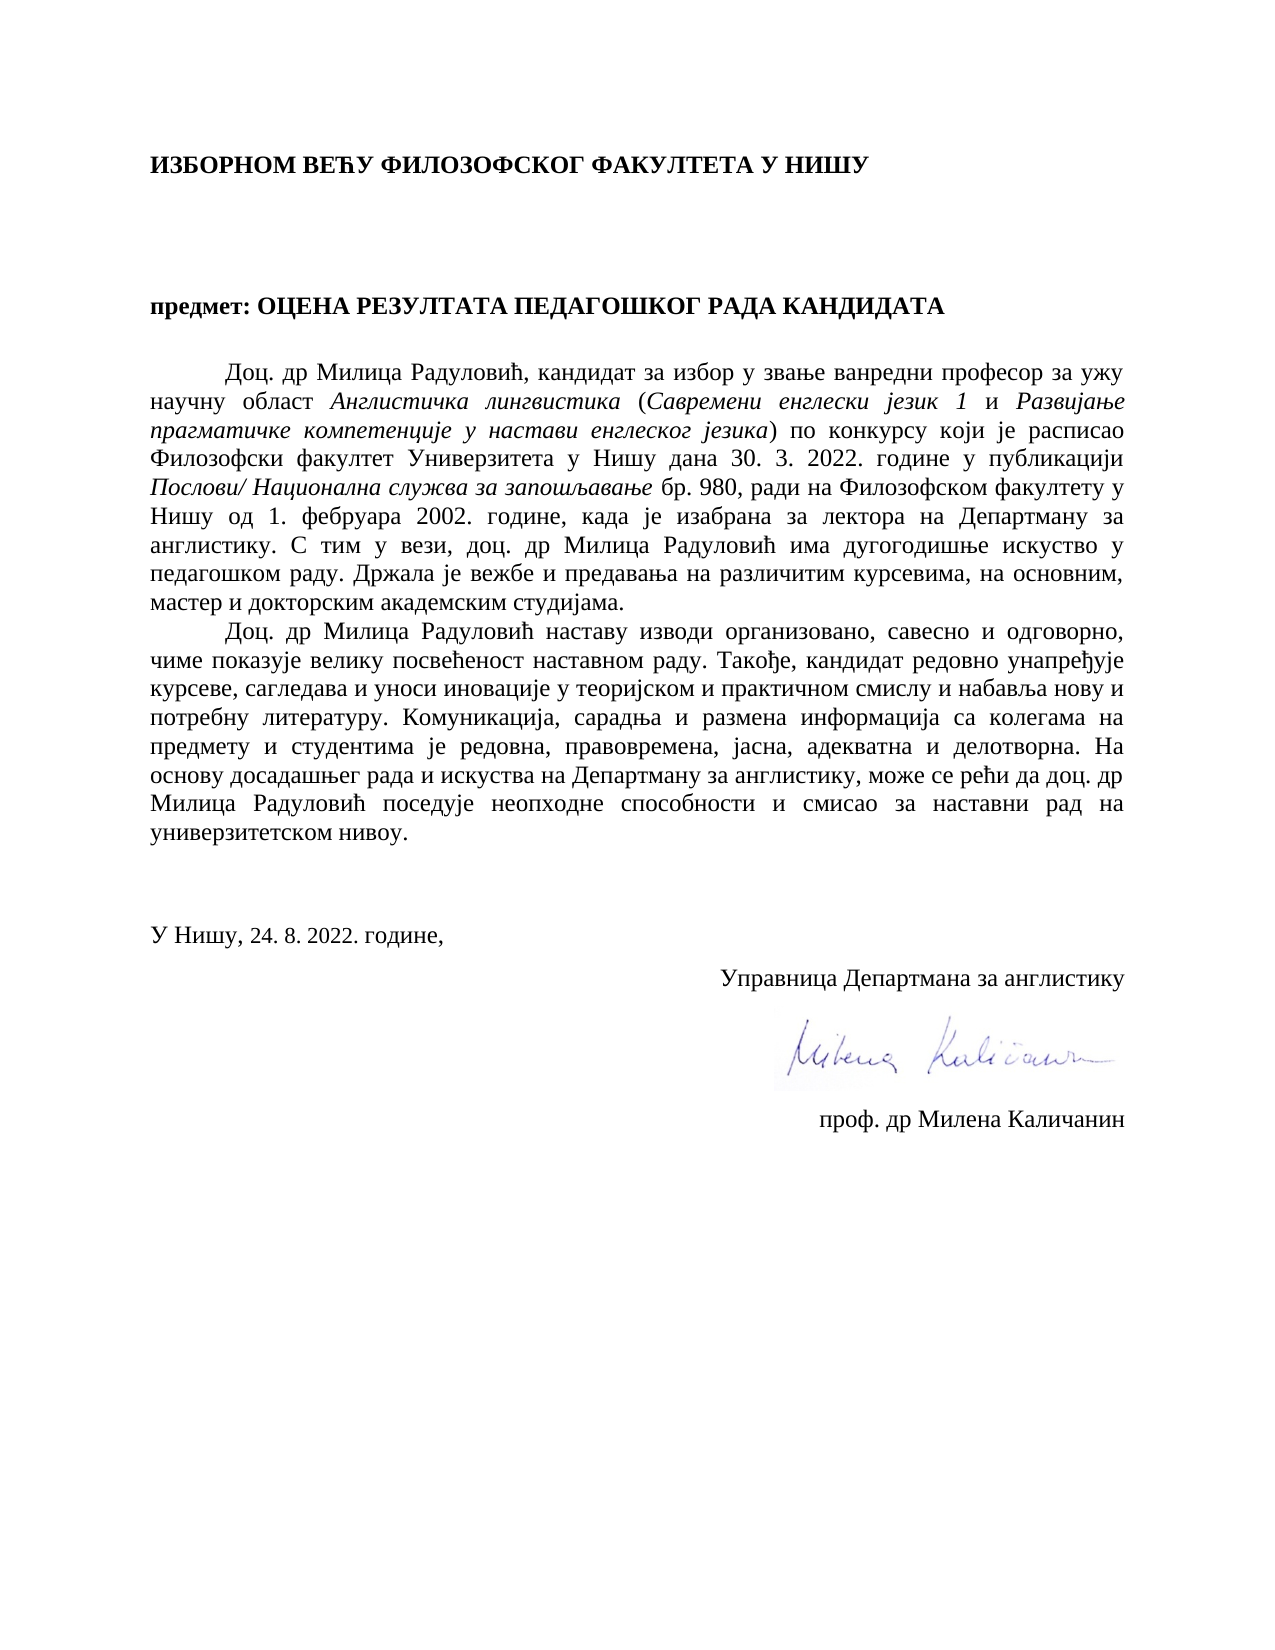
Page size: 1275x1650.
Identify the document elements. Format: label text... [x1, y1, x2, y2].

text У Нишу, 24. 8. 2022. године, [150, 920, 1125, 949]
text Доц. др Милица Радуловић наставу изводи организовано, савесно и одговорно, чиме показује велику посвећеност наставном раду. Такође, кандидат редовно унапређује курсеве, сагледава и уноси иновације у теоријском и практичном смислу и набавља нову и потребну литературу. Комуникација, сарадња и размена информација са колегама на предмету и студентима је редовна, правовремена, јасна, адекватна и делотворна. На основу досадашњег рада и искуства на Департману за англистику, може се рећи да доц. др Милица Радуловић поседује неопходне способности и смисао за наставни рад на универзитетском нивоу. [150, 616, 1125, 846]
text проф. др Милена Каличанин [150, 1104, 1125, 1133]
picture [774, 1006, 1125, 1091]
text Управница Департмана за англистику [150, 963, 1125, 992]
text Доц. др Милица Радуловић, кандидат за избор у звање ванредни професор за ужу научну област Англистичка лингвистика (Савремени енглески језик 1 и Развијање прагматичке компетенције у настави енглеског језика) по конкурсу који је расписао Филозофски факултет Универзитета у Нишу дана 30. 3. 2022. године у публикацији Послови/ Национална служва за запошљавање бр. 980, ради на Филозофском факултету у Нишу од 1. фебруара 2002. године, када је изабрана за лектора на Департману за англистику. С тим у вези, доц. др Милица Радуловић има дугогодишње искуство у педагошком раду. Држала је вежбе и предавања на различитим курсевима, на основним, мастер и докторским академским студијама. [150, 357, 1125, 616]
text ИЗБОРНОМ ВЕЋУ ФИЛОЗОФСКОГ ФАКУЛТЕТА У НИШУ [150, 150, 1125, 179]
text предмет: ОЦЕНА РЕЗУЛТАТА ПЕДАГОШКОГ РАДА КАНДИДАТА [150, 291, 1125, 320]
